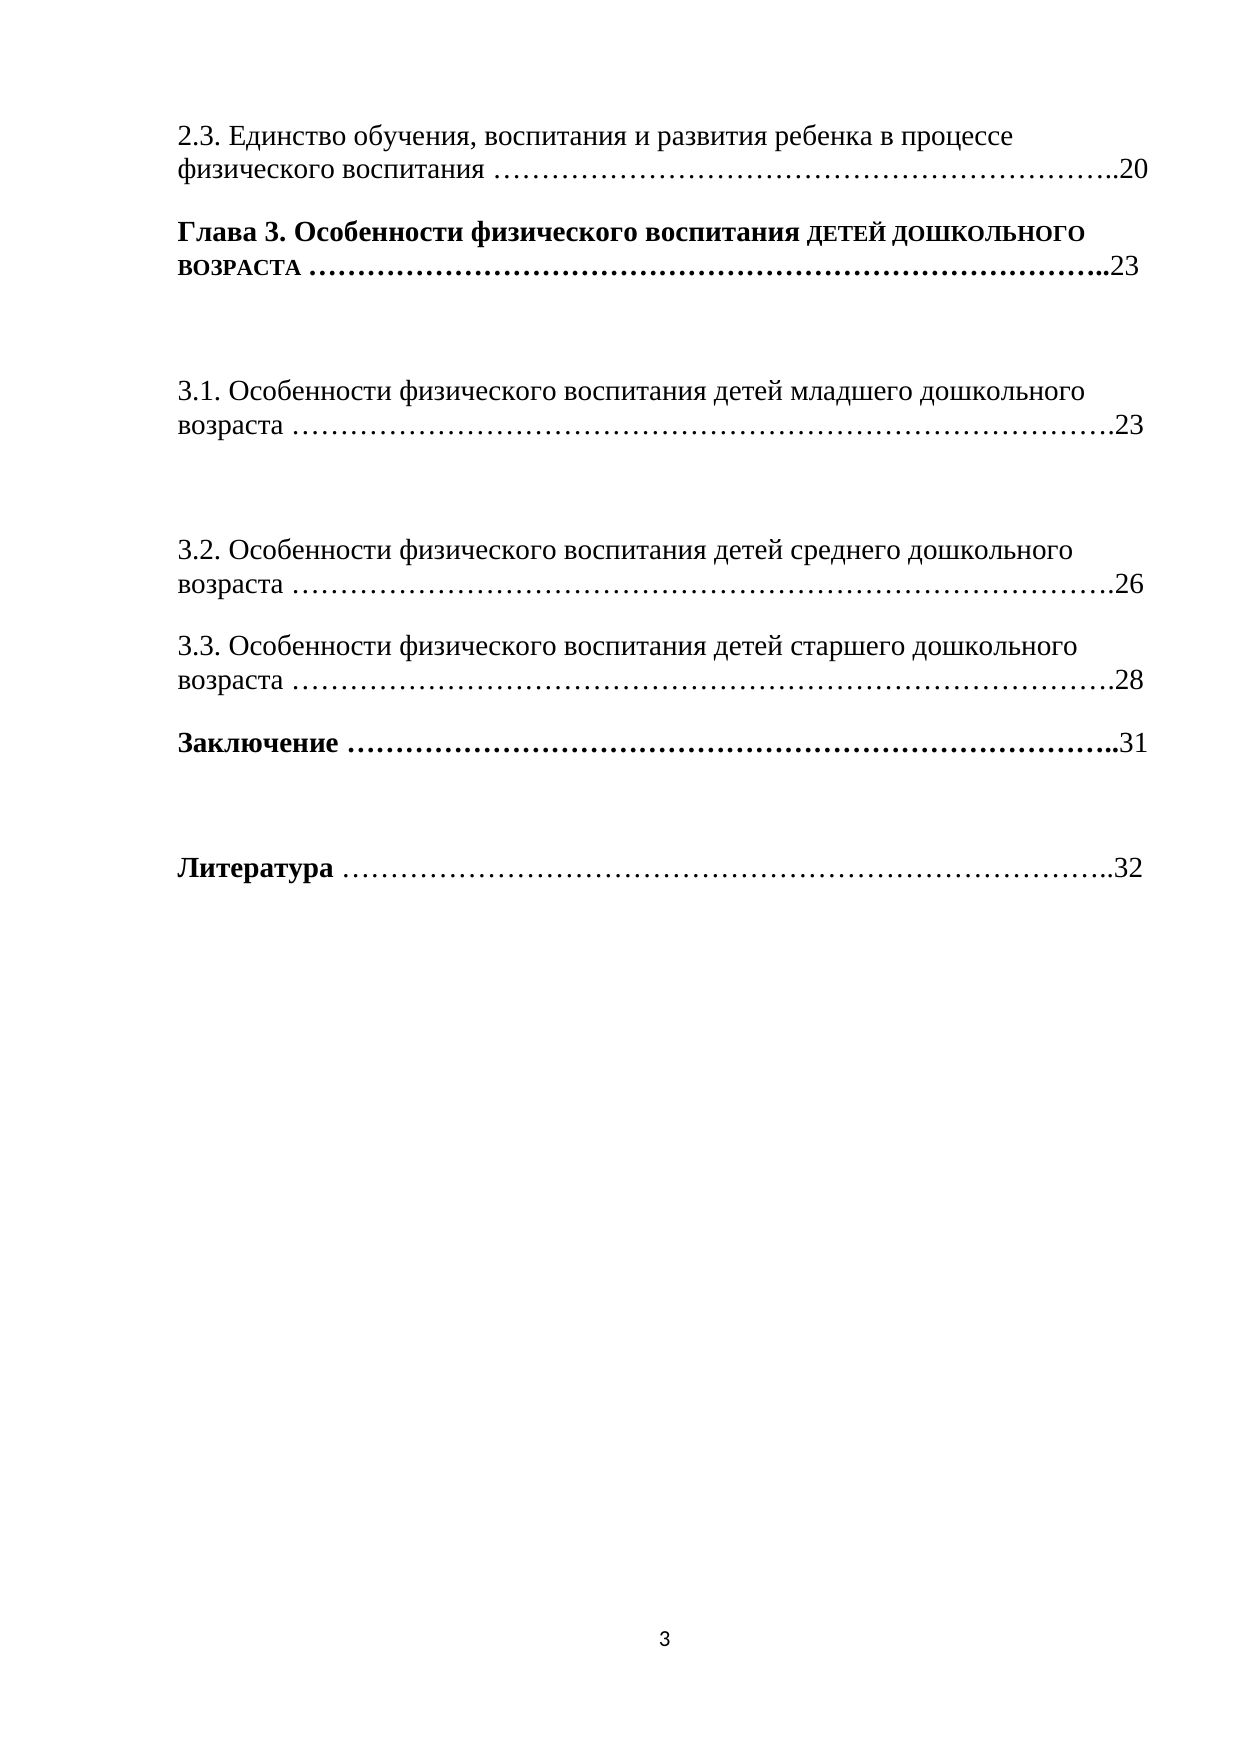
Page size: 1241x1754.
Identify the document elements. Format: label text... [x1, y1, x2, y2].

text Заключение ……………………………………………………………………..31 [177, 725, 1152, 758]
text Глава 3. Особенности физического воспитания ДЕТЕЙ ДОШКОЛЬНОГО ВОЗРАСТА ………………………………………………………………………..23 [177, 214, 1152, 281]
text 3.2. Особенности физического воспитания детей среднего дошкольного возраста ………………………………………………………………………….26 [177, 532, 1152, 599]
text 3.3. Особенности физического воспитания детей старшего дошкольного возраста ………………………………………………………………………….28 [177, 628, 1152, 696]
text 2.3. Единство обучения, воспитания и развития ребенка в процессе физического воспитания ………………………………………………………..20 [177, 118, 1152, 185]
text Литература ……………………………………………………………………..32 [177, 850, 1152, 884]
text 3.1. Особенности физического воспитания детей младшего дошкольного возраста ………………………………………………………………………….23 [177, 373, 1152, 440]
